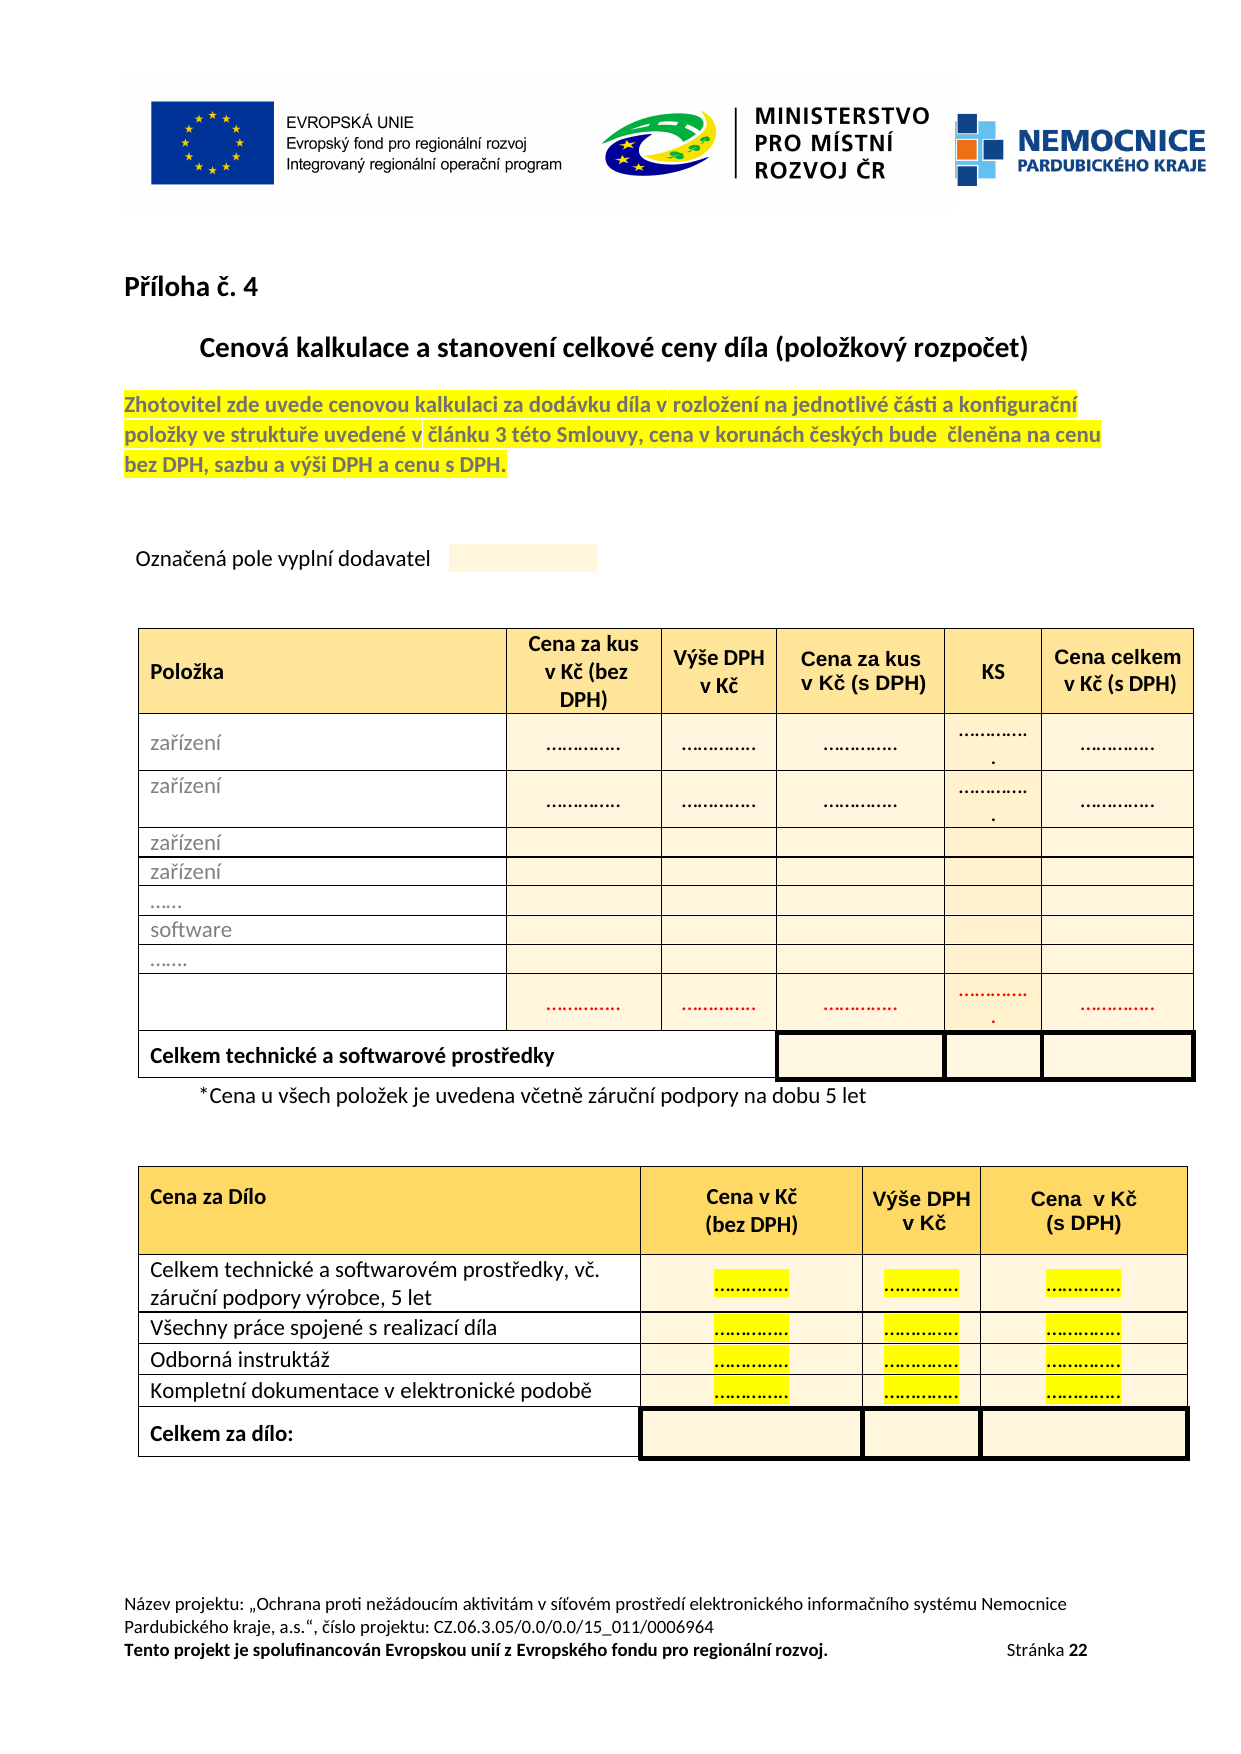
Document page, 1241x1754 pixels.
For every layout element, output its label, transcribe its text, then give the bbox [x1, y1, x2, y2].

table_cell zařízení [139, 828, 506, 856]
table_cell [779, 1035, 942, 1077]
table_header Cena za kus v Kč (s DPH) [777, 629, 944, 713]
table_cell ………….. [945, 974, 1041, 1030]
text Zhotovitel zde uvede cenovou kalkulaci za dodávku díla v rozložení na jednotlivé části a konfigurační položky ve struktuře uvedené v článku 3 této Smlouvy, cena v korunách českých bude členěna na cenu bez DPH, sazbu a výši DPH a cenu s DPH. [124, 390, 1104, 478]
table_cell ………….. [662, 714, 776, 770]
table_cell Celkem technické a softwarové prostředky [139, 1031, 775, 1077]
table_cell [777, 858, 944, 885]
table_cell ………….. [981, 1255, 1187, 1311]
subtitle Cenová kalkulace a stanovení celkové ceny díla (položkový rozpočet) [124, 329, 1104, 365]
table_header Cena v Kč (s DPH) [981, 1167, 1187, 1254]
table_cell [662, 828, 776, 856]
table_cell ………….. [1042, 714, 1193, 770]
table_cell ………….. [507, 714, 661, 770]
table_cell [983, 1411, 1185, 1456]
table_cell [662, 945, 776, 973]
table_cell [945, 886, 1041, 914]
text *Cena u všech položek je uvedena včetně záruční podpory na dobu 5 let [124, 1082, 1104, 1110]
table_cell [139, 974, 506, 1030]
table_cell Celkem za dílo: [139, 1407, 638, 1456]
table_cell ………….. [662, 974, 776, 1030]
table_cell [945, 858, 1041, 885]
table_cell ………….. [641, 1313, 862, 1343]
table_header Cena v Kč (bez DPH) [641, 1167, 862, 1254]
table_cell Kompletní dokumentace v elektronické podobě [139, 1375, 640, 1406]
table_cell …… [139, 886, 506, 914]
table_header Cena celkem v Kč (s DPH) [1042, 629, 1193, 713]
table_cell ………….. [863, 1375, 980, 1406]
table_cell ………….. [777, 714, 944, 770]
table_cell [945, 828, 1041, 856]
table_cell [507, 886, 661, 914]
table_cell [1042, 858, 1193, 885]
table_cell ………….. [662, 771, 776, 827]
table_cell [945, 916, 1041, 943]
table_cell ………….. [641, 1344, 862, 1374]
table_cell [662, 916, 776, 943]
table_header Výše DPH v Kč [863, 1167, 980, 1254]
table_cell ………….. [507, 771, 661, 827]
table_cell ………….. [641, 1255, 862, 1311]
table_cell ………….. [981, 1344, 1187, 1374]
table_cell Všechny práce spojené s realizací díla [139, 1313, 640, 1343]
table_cell ………….. [863, 1344, 980, 1374]
table_cell software [139, 916, 506, 943]
table_cell ………….. [981, 1375, 1187, 1406]
table_cell ……. [139, 945, 506, 973]
table_cell [507, 945, 661, 973]
table_header Výše DPH v Kč [662, 629, 776, 713]
table_cell ………….. [1042, 974, 1193, 1030]
table_cell [947, 1035, 1040, 1077]
table_cell [1044, 1035, 1191, 1077]
table_header Cena za kus v Kč (bez DPH) [507, 629, 661, 713]
table_cell [1042, 916, 1193, 943]
table_header Položka [139, 629, 506, 713]
table_cell ………….. [945, 714, 1041, 770]
table_cell [662, 886, 776, 914]
table_cell Odborná instruktáž [139, 1344, 640, 1374]
picture [124, 73, 1206, 212]
table_cell [777, 916, 944, 943]
table_header KS [945, 629, 1041, 713]
table_cell ………….. [945, 771, 1041, 827]
table_cell [507, 858, 661, 885]
table_cell ………….. [641, 1375, 862, 1406]
table_cell zařízení [139, 714, 506, 770]
table_cell zařízení [139, 858, 506, 885]
table_cell [777, 828, 944, 856]
table_cell ………….. [777, 974, 944, 1030]
table_cell ………….. [863, 1313, 980, 1343]
table_cell zařízení [139, 771, 506, 827]
table_cell ………….. [863, 1255, 980, 1311]
table_header [449, 544, 597, 572]
table_header Cena za Dílo [139, 1167, 640, 1254]
table_cell [1042, 828, 1193, 856]
table_cell [865, 1411, 978, 1456]
table_cell [1042, 945, 1193, 973]
table_cell [1042, 886, 1193, 914]
table_cell [662, 858, 776, 885]
table_cell ………….. [1042, 771, 1193, 827]
table_header Označená pole vyplní dodavatel [124, 544, 449, 572]
table_cell [945, 945, 1041, 973]
table_cell ………….. [981, 1313, 1187, 1343]
table_cell [643, 1411, 860, 1456]
table_cell ………….. [777, 771, 944, 827]
table_cell Celkem technické a softwarovém prostředky, vč. záruční podpory výrobce, 5 let [139, 1255, 640, 1311]
table_cell ………….. [507, 974, 661, 1030]
table_cell [507, 828, 661, 856]
table_cell [777, 886, 944, 914]
table_cell [507, 916, 661, 943]
table_cell [777, 945, 944, 973]
subtitle Příloha č. 4 [124, 268, 1104, 304]
